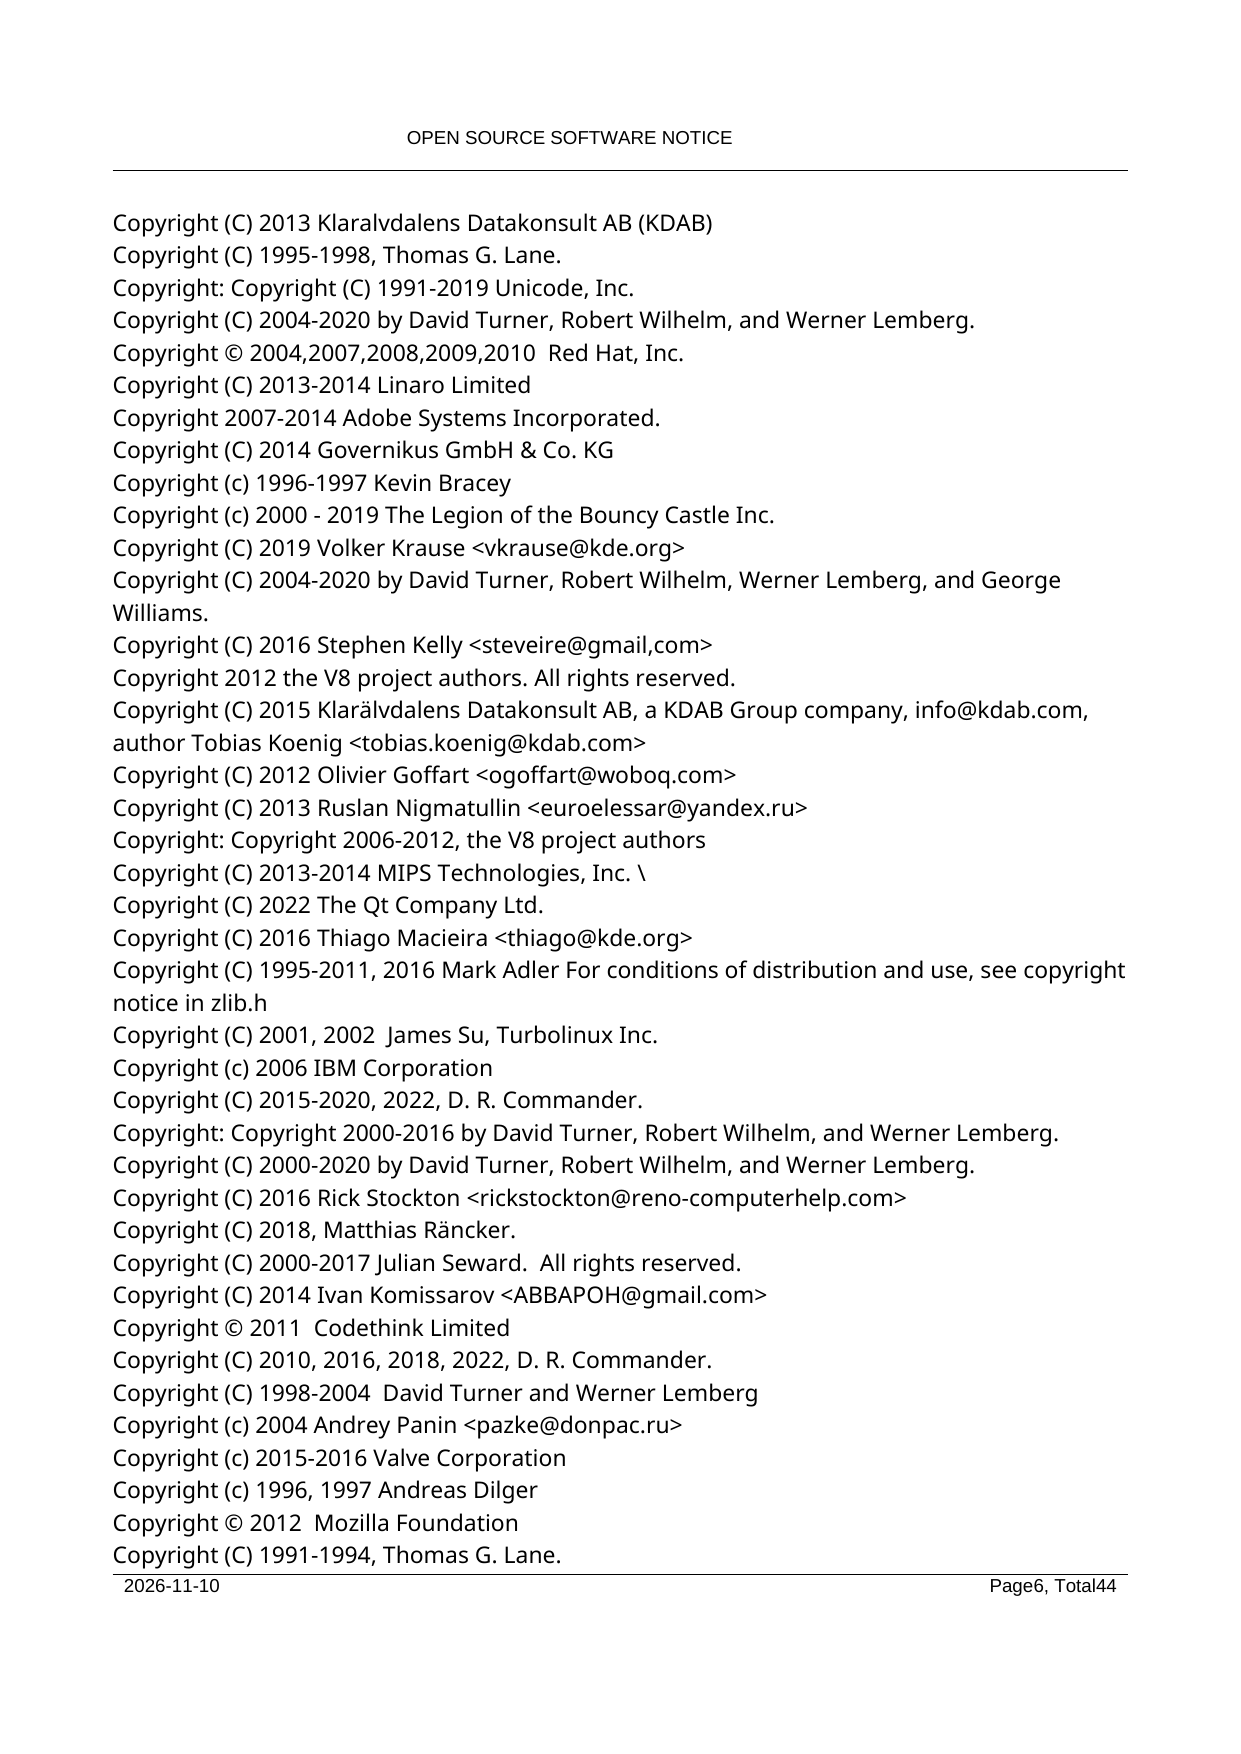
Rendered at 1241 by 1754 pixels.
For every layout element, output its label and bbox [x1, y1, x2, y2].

text [112, 206, 1128, 1571]
